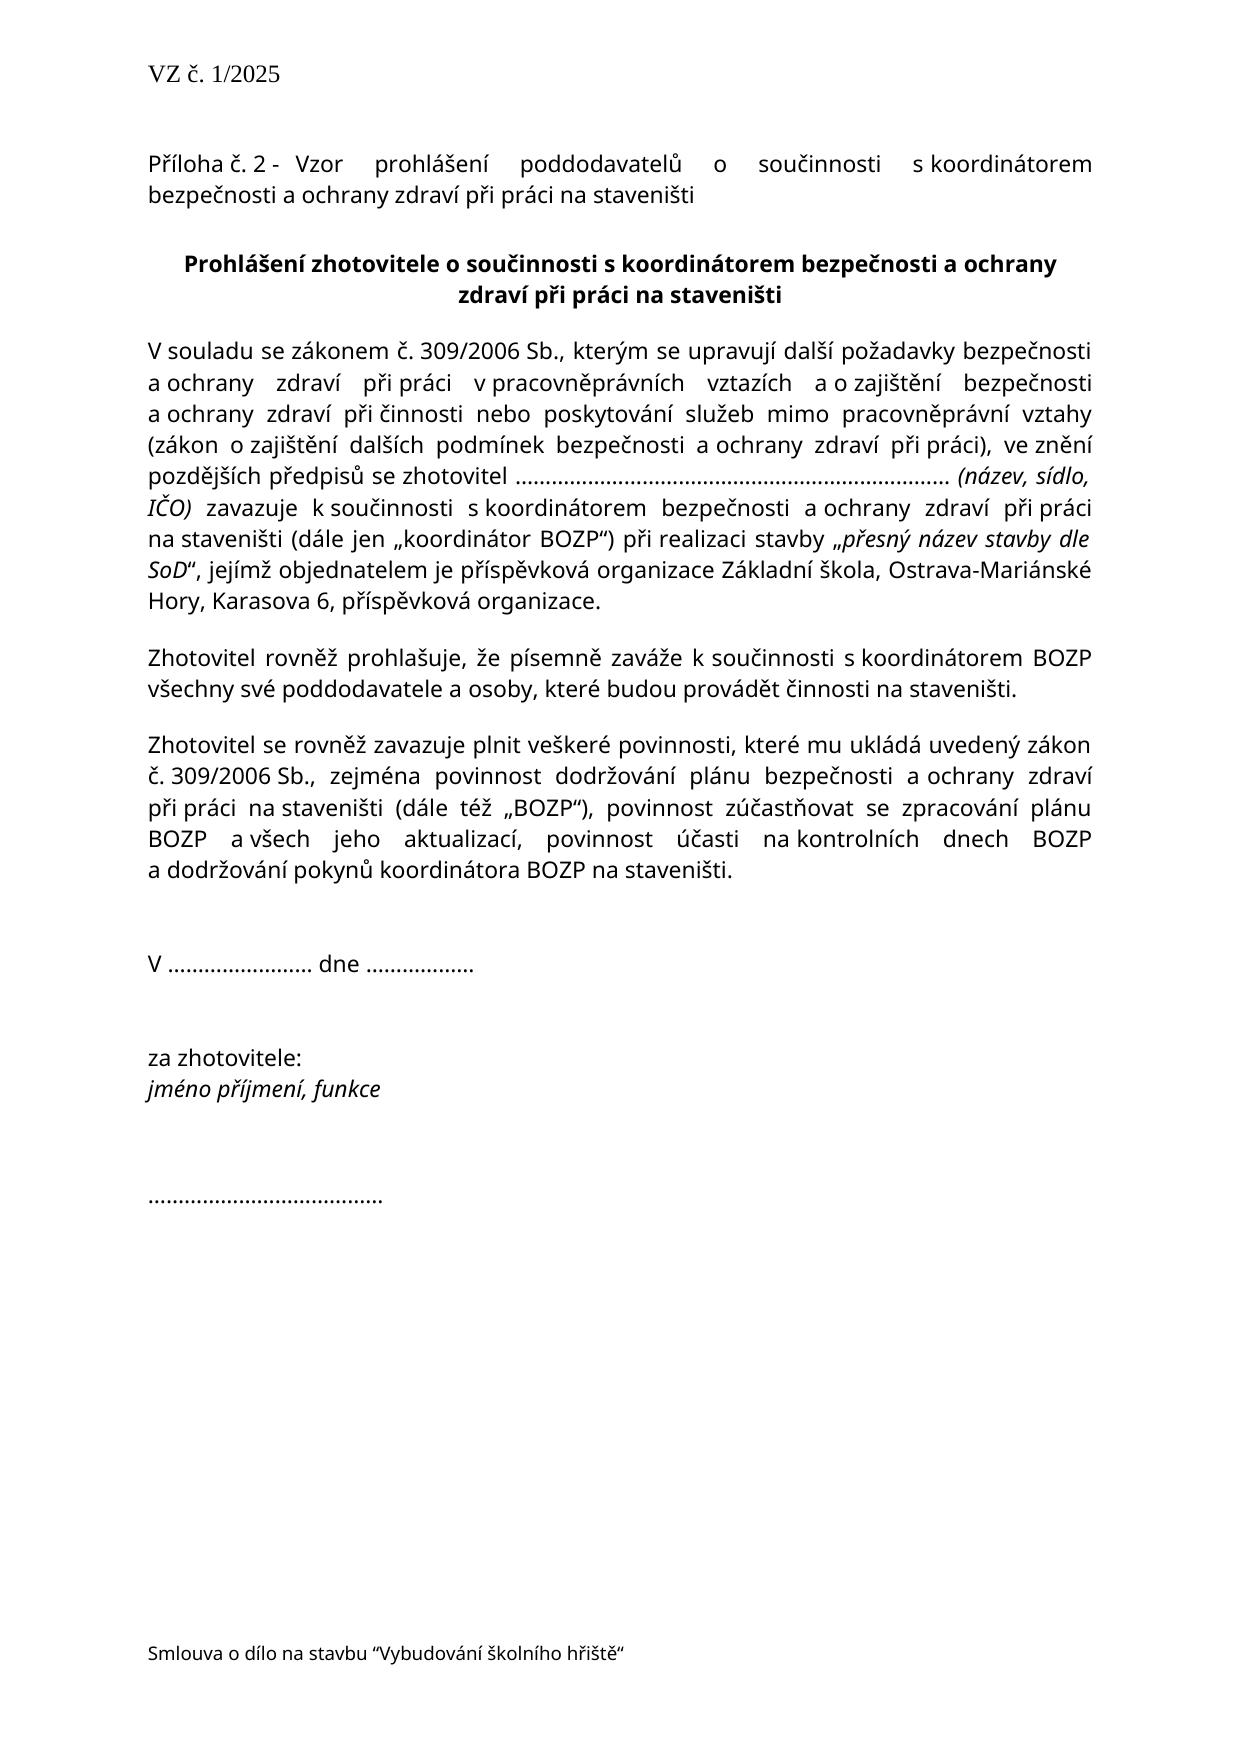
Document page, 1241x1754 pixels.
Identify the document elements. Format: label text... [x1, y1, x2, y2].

text Příloha č. 2 - Vzor prohlášení poddodavatelů o součinnosti s koordinátorem bezpečnosti a ochrany zdraví při práci na staveništi [148, 148, 1092, 210]
text za zhotovitele: [148, 1041, 1092, 1073]
text Zhotovitel se rovněž zavazuje plnit veškeré povinnosti, které mu ukládá uvedený zákon č. 309/2006 Sb., zejména povinnost dodržování plánu bezpečnosti a ochrany zdraví při práci na staveništi (dále též „BOZP“), povinnost zúčastňovat se zpracování plánu BOZP a všech jeho aktualizací, povinnost účasti na kontrolních dnech BOZP a dodržování pokynů koordinátora BOZP na staveništi. [148, 729, 1092, 885]
text Zhotovitel rovněž prohlašuje, že písemně zaváže k součinnosti s koordinátorem BOZP všechny své poddodavatele a osoby, které budou provádět činnosti na staveništi. [148, 641, 1092, 704]
text ………………………………… [148, 1179, 1092, 1210]
text Prohlášení zhotovitele o součinnosti s koordinátorem bezpečnosti a ochrany zdraví při práci na staveništi [148, 248, 1092, 310]
text jméno příjmení, funkce [148, 1073, 1092, 1104]
text V …………………… dne ……………… [148, 948, 1092, 979]
text V souladu se zákonem č. 309/2006 Sb., kterým se upravují další požadavky bezpečnosti a ochrany zdraví při práci v pracovněprávních vztazích a o zajištění bezpečnosti a ochrany zdraví při činnosti nebo poskytování služeb mimo pracovněprávní vztahy (zákon o zajištění dalších podmínek bezpečnosti a ochrany zdraví při práci), ve znění pozdějších předpisů se zhotovitel ……………………………………………………………… (název, sídlo, IČO) zavazuje k součinnosti s koordinátorem bezpečnosti a ochrany zdraví při práci na staveništi (dále jen „koordinátor BOZP“) při realizaci stavby „přesný název stavby dle SoD“, jejímž objednatelem je příspěvková organizace Základní škola, Ostrava-Mariánské Hory, Karasova 6, příspěvková organizace. [148, 335, 1092, 616]
